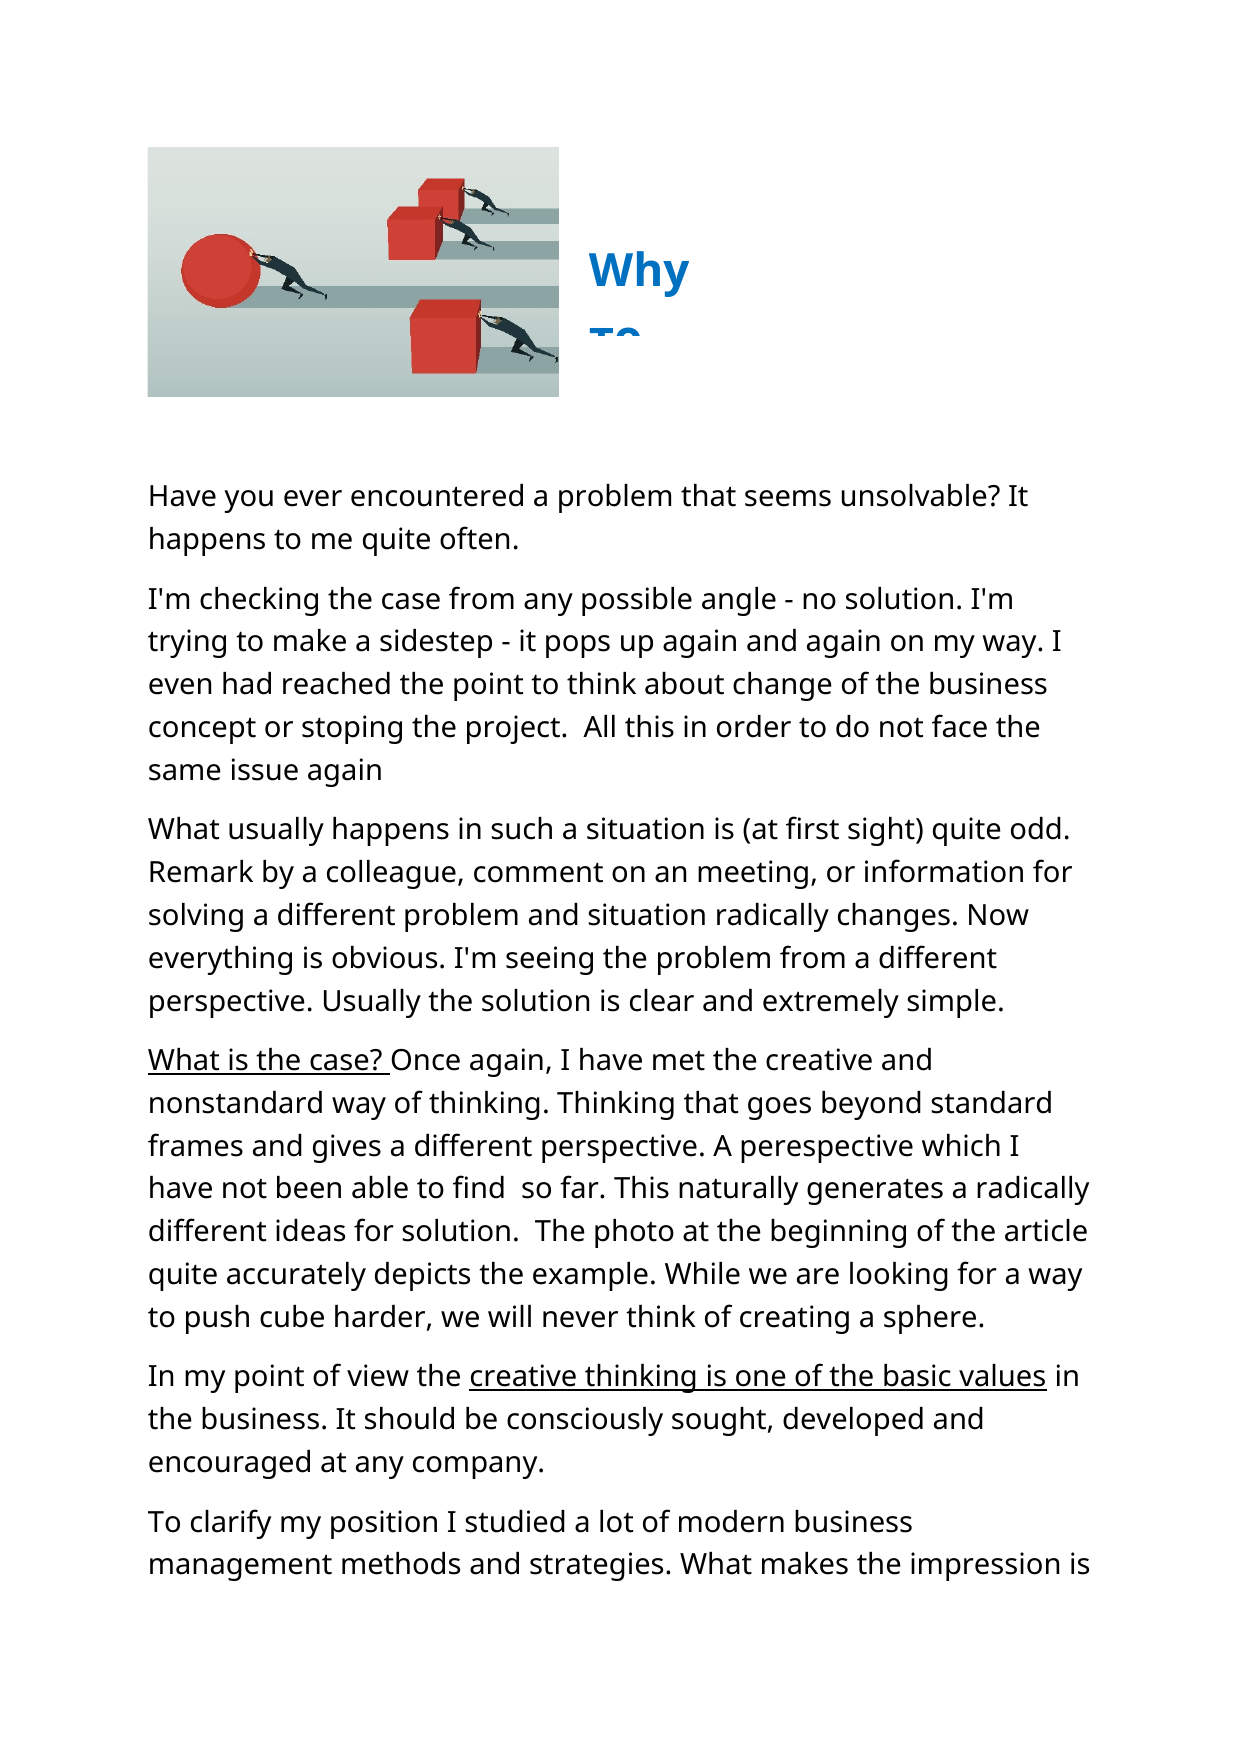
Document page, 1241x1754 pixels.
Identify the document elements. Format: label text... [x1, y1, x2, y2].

text What is the case? Once again, I have met the creative and nonstandard way of thinking. Thinking that goes beyond standard frames and gives a different perspective. A perespective which I have not been able to find so far. This naturally generates a radically different ideas for solution. The photo at the beginning of the article quite accurately depicts the example. While we are looking for a way to push cube harder, we will never think of creating a sphere. [148, 1039, 1093, 1336]
text In my point of view the creative thinking is one of the basic values in the business. It should be consciously sought, developed and encouraged at any company. [148, 1356, 1093, 1481]
text I'm checking the case from any possible angle - no solution. I'm trying to make a sidestep - it pops up again and again on my way. I even had reached the point to think about change of the business concept or stoping the project. All this in order to do not face the same issue again [148, 578, 1093, 789]
text What usually happens in such a situation is (at first sight) quite odd. Remark by a colleague, comment on an meeting, or information for solving a different problem and situation radically changes. Now everything is obvious. I'm seeing the problem from a different perspective. Usually the solution is clear and extremely simple. [148, 809, 1093, 1019]
text Have you ever encountered a problem that seems unsolvable? It happens to me quite often. [148, 476, 1093, 558]
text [148, 1501, 1093, 1583]
picture [147, 147, 559, 397]
